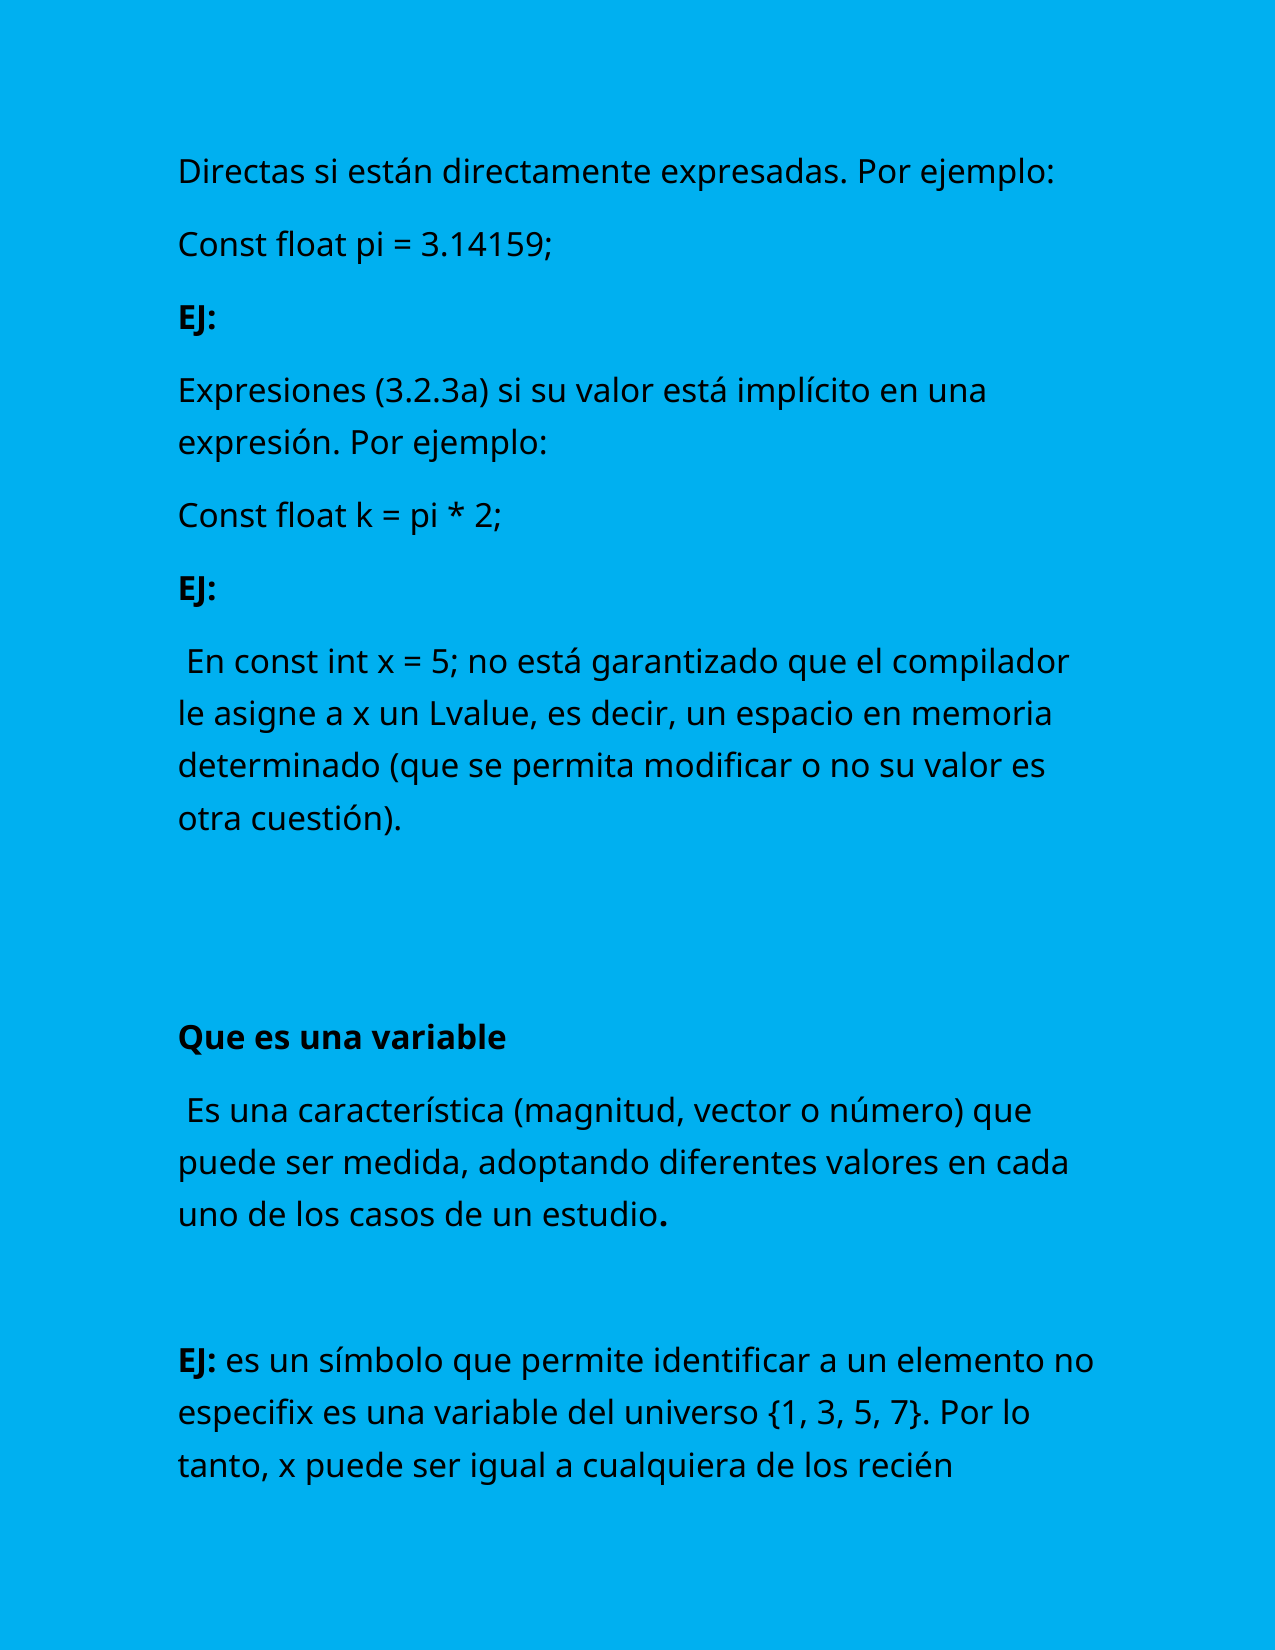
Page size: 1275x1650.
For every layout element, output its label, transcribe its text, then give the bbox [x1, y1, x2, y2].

text En const int x = 5; no está garantizado que el compilador le asigne a x un Lvalue, es decir, un espacio en memoria determinado (que se permita modificar o no su valor es otra cuestión). [177, 638, 1098, 840]
text Que es una variable [177, 1013, 1098, 1059]
text Const float pi = 3.14159; [177, 221, 1098, 266]
text EJ: [177, 565, 1098, 610]
text Directas si están directamente expresadas. Por ejemplo: [177, 148, 1098, 193]
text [177, 1337, 1098, 1487]
text EJ: [177, 294, 1098, 339]
text Const float k = pi * 2; [177, 492, 1098, 537]
text Es una característica (magnitud, vector o número) que puede ser medida, adoptando diferentes valores en cada uno de los casos de un estudio. [177, 1087, 1098, 1236]
text Expresiones (3.2.3a) si su valor está implícito en una expresión. Por ejemplo: [177, 367, 1098, 464]
